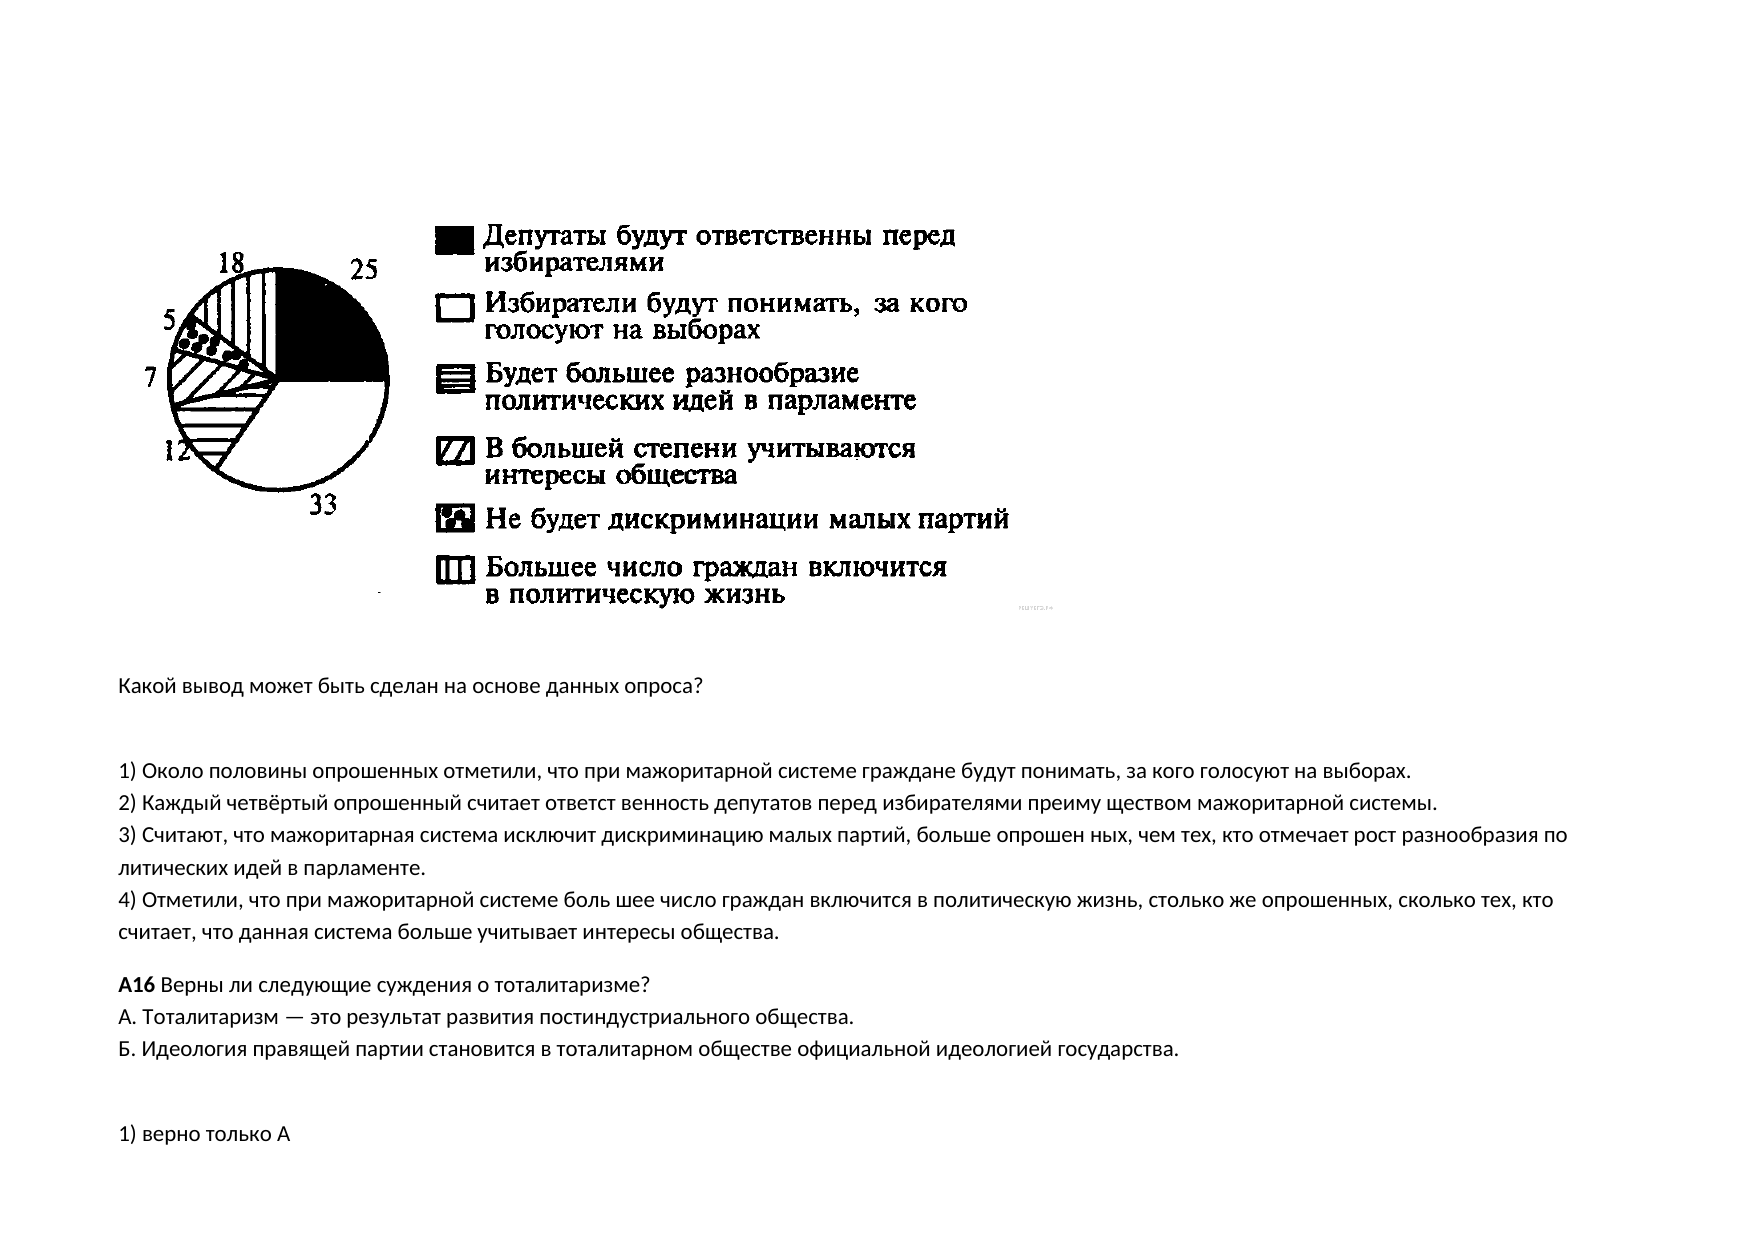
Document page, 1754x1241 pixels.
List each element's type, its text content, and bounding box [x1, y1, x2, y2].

text A16 Верны ли следующие суждения о тоталитаризме? А. Тоталитаризм — это результат развития постиндустриального общества. Б. Идеология правящей партии становится в тоталитарном обществе официальной идеологией государства. [118, 970, 1636, 1062]
text 1) Около половины опрошенных отметили, что при мажоритарной системе граждане будут понимать, за кого голосуют на выборах. 2) Каждый четвёртый опрошенный считает ответст венность депутатов перед избирателями преиму ществом мажоритарной системы. 3) Считают, что мажоритарная система исключит дискриминацию малых партий, больше опрошен ных, чем тех, кто отмечает рост разнообразия по литических идей в парламенте. 4) Отметили, что при мажоритарной системе боль шее число граждан включится в политическую жизнь, столько же опрошенных, сколько тех, кто считает, что данная система больше учитывает интересы общества. [118, 724, 1636, 945]
picture [118, 177, 1056, 629]
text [118, 1087, 1636, 1148]
